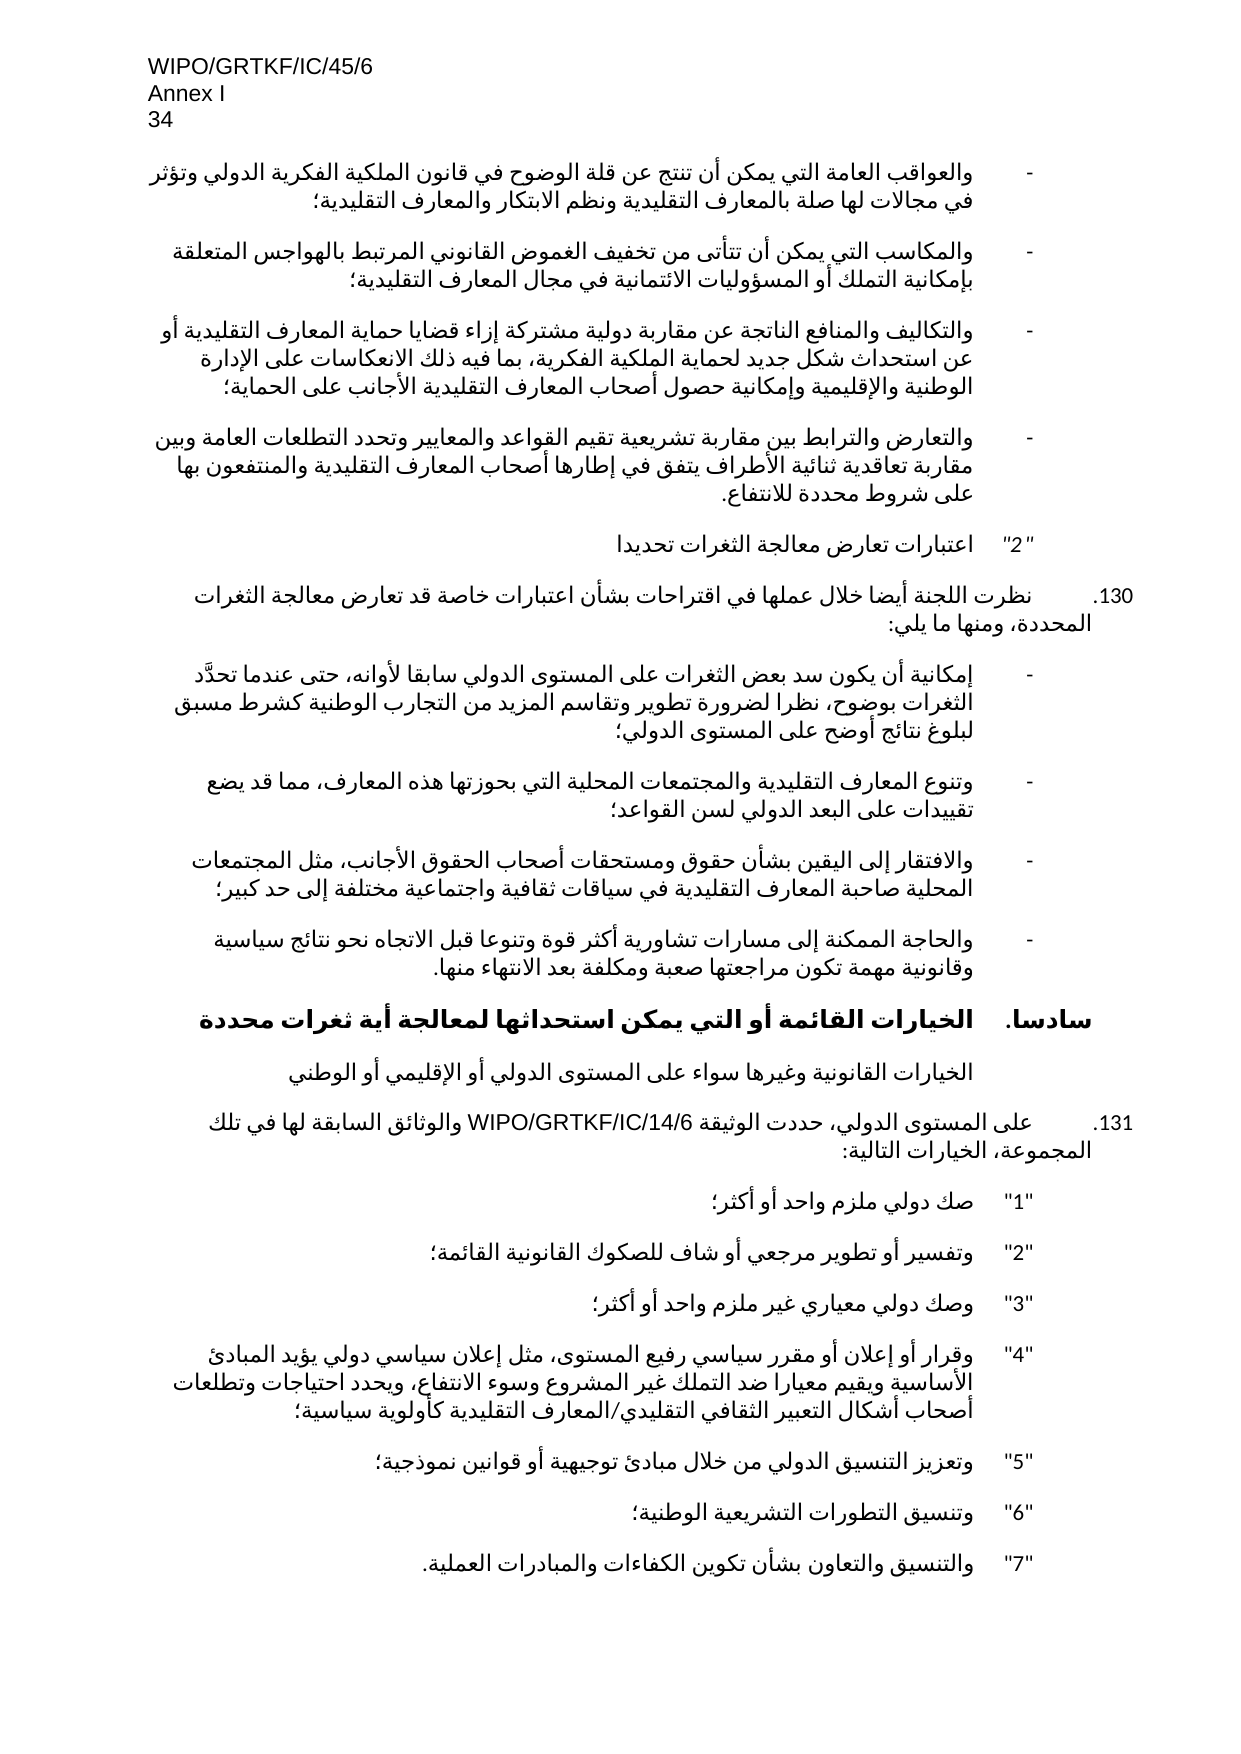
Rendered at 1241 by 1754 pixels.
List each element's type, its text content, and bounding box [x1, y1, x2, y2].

text "7" والتنسيق والتعاون بشأن تكوين الكفاءات والمبادرات العملية. [148, 1549, 1092, 1577]
text - والافتقار إلى اليقين بشأن حقوق ومستحقات أصحاب الحقوق الأجانب، مثل المجتمعات المحلية صاحبة المعارف التقليدية في سياقات ثقافية واجتماعية مختلفة إلى حد كبير؛ [148, 846, 1033, 902]
text "3" وصك دولي معياري غير ملزم واحد أو أكثر؛ [148, 1289, 1092, 1317]
text - والحاجة الممكنة إلى مسارات تشاورية أكثر قوة وتنوعا قبل الاتجاه نحو نتائج سياسية وقانونية مهمة تكون مراجعتها صعبة ومكلفة بعد الانتهاء منها. [148, 925, 1033, 981]
text - والمكاسب التي يمكن أن تتأتى من تخفيف الغموض القانوني المرتبط بالهواجس المتعلقة بإمكانية التملك أو المسؤوليات الائتمانية في مجال المعارف التقليدية؛ [148, 237, 1033, 293]
text الخيارات القانونية وغيرها سواء على المستوى الدولي أو الإقليمي أو الوطني [148, 1058, 1033, 1086]
text - والتكاليف والمنافع الناتجة عن مقاربة دولية مشتركة إزاء قضايا حماية المعارف التقليدية أو عن استحداث شكل جديد لحماية الملكية الفكرية، بما فيه ذلك الانعكاسات على الإدارة الوطنية والإقليمية وإمكانية حصول أصحاب المعارف التقليدية الأجانب على الحماية؛ [148, 316, 1033, 401]
subtitle سادسا. الخيارات القائمة أو التي يمكن استحداثها لمعالجة أية ثغرات محددة [148, 1004, 1092, 1035]
list نظرت اللجنة أيضا خلال عملها في اقتراحات بشأن اعتبارات خاصة قد تعارض معالجة الثغرات المحددة، ومنها ما يلي: [148, 581, 1092, 637]
list على المستوى الدولي، حددت الوثيقة WIPO/GRTKF/IC/14/6 والوثائق السابقة لها في تلك المجموعة، الخيارات التالية: [148, 1108, 1092, 1164]
text "2" وتفسير أو تطوير مرجعي أو شاف للصكوك القانونية القائمة؛ [148, 1238, 1092, 1266]
text - إمكانية أن يكون سد بعض الثغرات على المستوى الدولي سابقا لأوانه، حتى عندما تحدَّد الثغرات بوضوح، نظرا لضرورة تطوير وتقاسم المزيد من التجارب الوطنية كشرط مسبق لبلوغ نتائج أوضح على المستوى الدولي؛ [148, 660, 1033, 744]
text - والتعارض والترابط بين مقاربة تشريعية تقيم القواعد والمعايير وتحدد التطلعات العامة وبين مقاربة تعاقدية ثنائية الأطراف يتفق في إطارها أصحاب المعارف التقليدية والمنتفعون بها على شروط محددة للانتفاع. [148, 423, 1033, 507]
text - وتنوع المعارف التقليدية والمجتمعات المحلية التي بحوزتها هذه المعارف، مما قد يضع تقييدات على البعد الدولي لسن القواعد؛ [148, 767, 1033, 823]
subtitle "2" اعتبارات تعارض معالجة الثغرات تحديدا [148, 530, 1092, 558]
text - والعواقب العامة التي يمكن أن تنتج عن قلة الوضوح في قانون الملكية الفكرية الدولي وتؤثر في مجالات لها صلة بالمعارف التقليدية ونظم الابتكار والمعارف التقليدية؛ [148, 158, 1033, 214]
text "4" وقرار أو إعلان أو مقرر سياسي رفيع المستوى، مثل إعلان سياسي دولي يؤيد المبادئ الأساسية ويقيم معيارا ضد التملك غير المشروع وسوء الانتفاع، ويحدد احتياجات وتطلعات أصحاب أشكال التعبير الثقافي التقليدي/المعارف التقليدية كأولوية سياسية؛ [148, 1340, 1033, 1424]
text "6" وتنسيق التطورات التشريعية الوطنية؛ [148, 1498, 1092, 1526]
text "5" وتعزيز التنسيق الدولي من خلال مبادئ توجيهية أو قوانين نموذجية؛ [148, 1447, 1092, 1475]
text "1" صك دولي ملزم واحد أو أكثر؛ [148, 1187, 1092, 1216]
